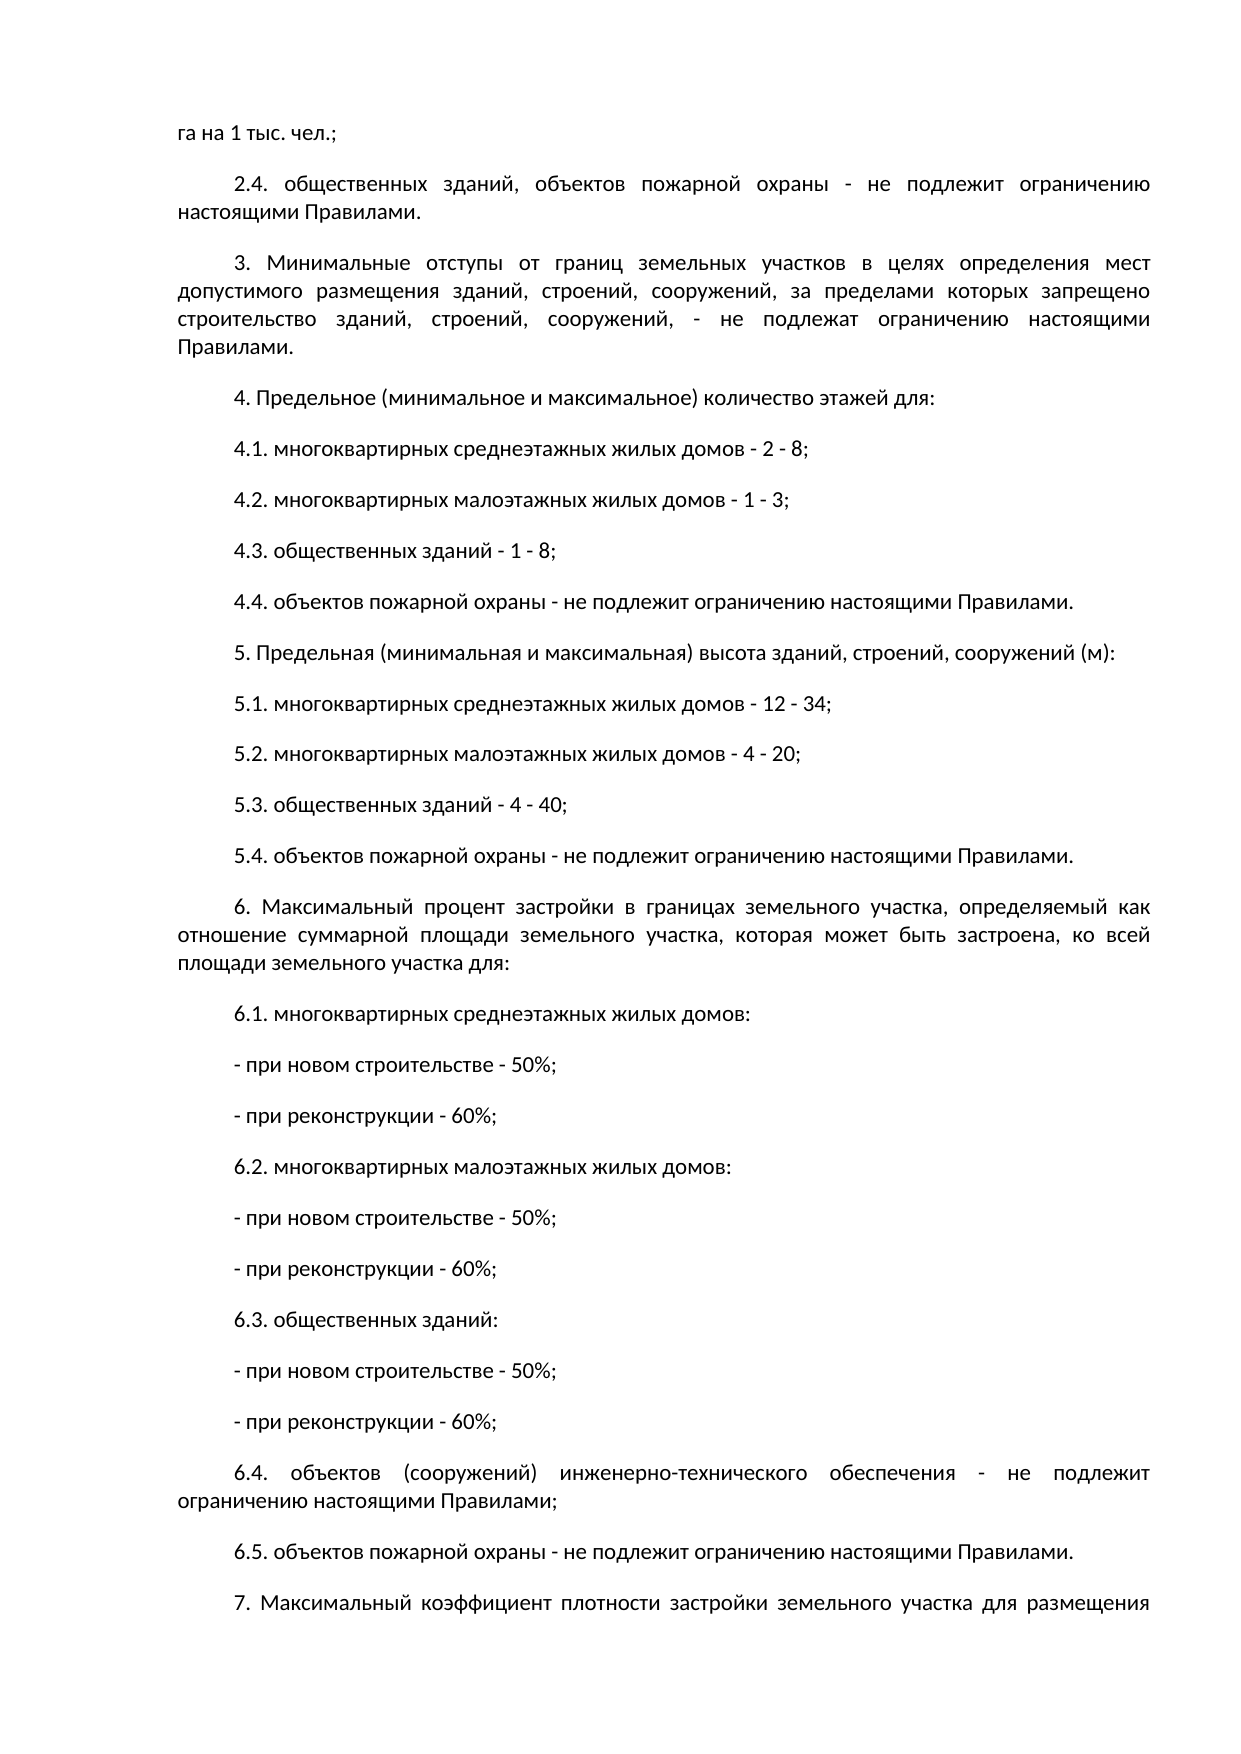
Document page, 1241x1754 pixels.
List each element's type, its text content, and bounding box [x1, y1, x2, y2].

text 6.2. многоквартирных малоэтажных жилых домов: [177, 1152, 1152, 1180]
text 5.4. объектов пожарной охраны - не подлежит ограничению настоящими Правилами. [177, 841, 1152, 869]
text 3. Минимальные отступы от границ земельных участков в целях определения мест допустимого размещения зданий, строений, сооружений, за пределами которых запрещено строительство зданий, строений, сооружений, - не подлежат ограничению настоящими Правилами. [177, 248, 1152, 360]
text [177, 1588, 1152, 1616]
text - при новом строительстве - 50%; [177, 1203, 1152, 1231]
text 5.1. многоквартирных среднеэтажных жилых домов - 12 - 34; [177, 689, 1152, 717]
text 6.3. общественных зданий: [177, 1305, 1152, 1333]
text 4.3. общественных зданий - 1 - 8; [177, 536, 1152, 564]
text - при реконструкции - 60%; [177, 1101, 1152, 1129]
text - при реконструкции - 60%; [177, 1254, 1152, 1282]
text 5.3. общественных зданий - 4 - 40; [177, 791, 1152, 818]
text 4.4. объектов пожарной охраны - не подлежит ограничению настоящими Правилами. [177, 587, 1152, 615]
text - при реконструкции - 60%; [177, 1407, 1152, 1435]
text 2.4. общественных зданий, объектов пожарной охраны - не подлежит ограничению настоящими Правилами. [177, 169, 1152, 225]
text 4.2. многоквартирных малоэтажных жилых домов - 1 - 3; [177, 485, 1152, 513]
text 6.4. объектов (сооружений) инженерно-технического обеспечения - не подлежит ограничению настоящими Правилами; [177, 1458, 1152, 1514]
text 4. Предельное (минимальное и максимальное) количество этажей для: [177, 383, 1152, 411]
text 4.1. многоквартирных среднеэтажных жилых домов - 2 - 8; [177, 434, 1152, 462]
text 6. Максимальный процент застройки в границах земельного участка, определяемый как отношение суммарной площади земельного участка, которая может быть застроена, ко всей площади земельного участка для: [177, 892, 1152, 976]
text - при новом строительстве - 50%; [177, 1356, 1152, 1384]
text 6.1. многоквартирных среднеэтажных жилых домов: [177, 999, 1152, 1027]
text 5. Предельная (минимальная и максимальная) высота зданий, строений, сооружений (м): [177, 638, 1152, 666]
text 6.5. объектов пожарной охраны - не подлежит ограничению настоящими Правилами. [177, 1537, 1152, 1565]
text 5.2. многоквартирных малоэтажных жилых домов - 4 - 20; [177, 739, 1152, 768]
text - при новом строительстве - 50%; [177, 1050, 1152, 1078]
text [177, 118, 1152, 146]
